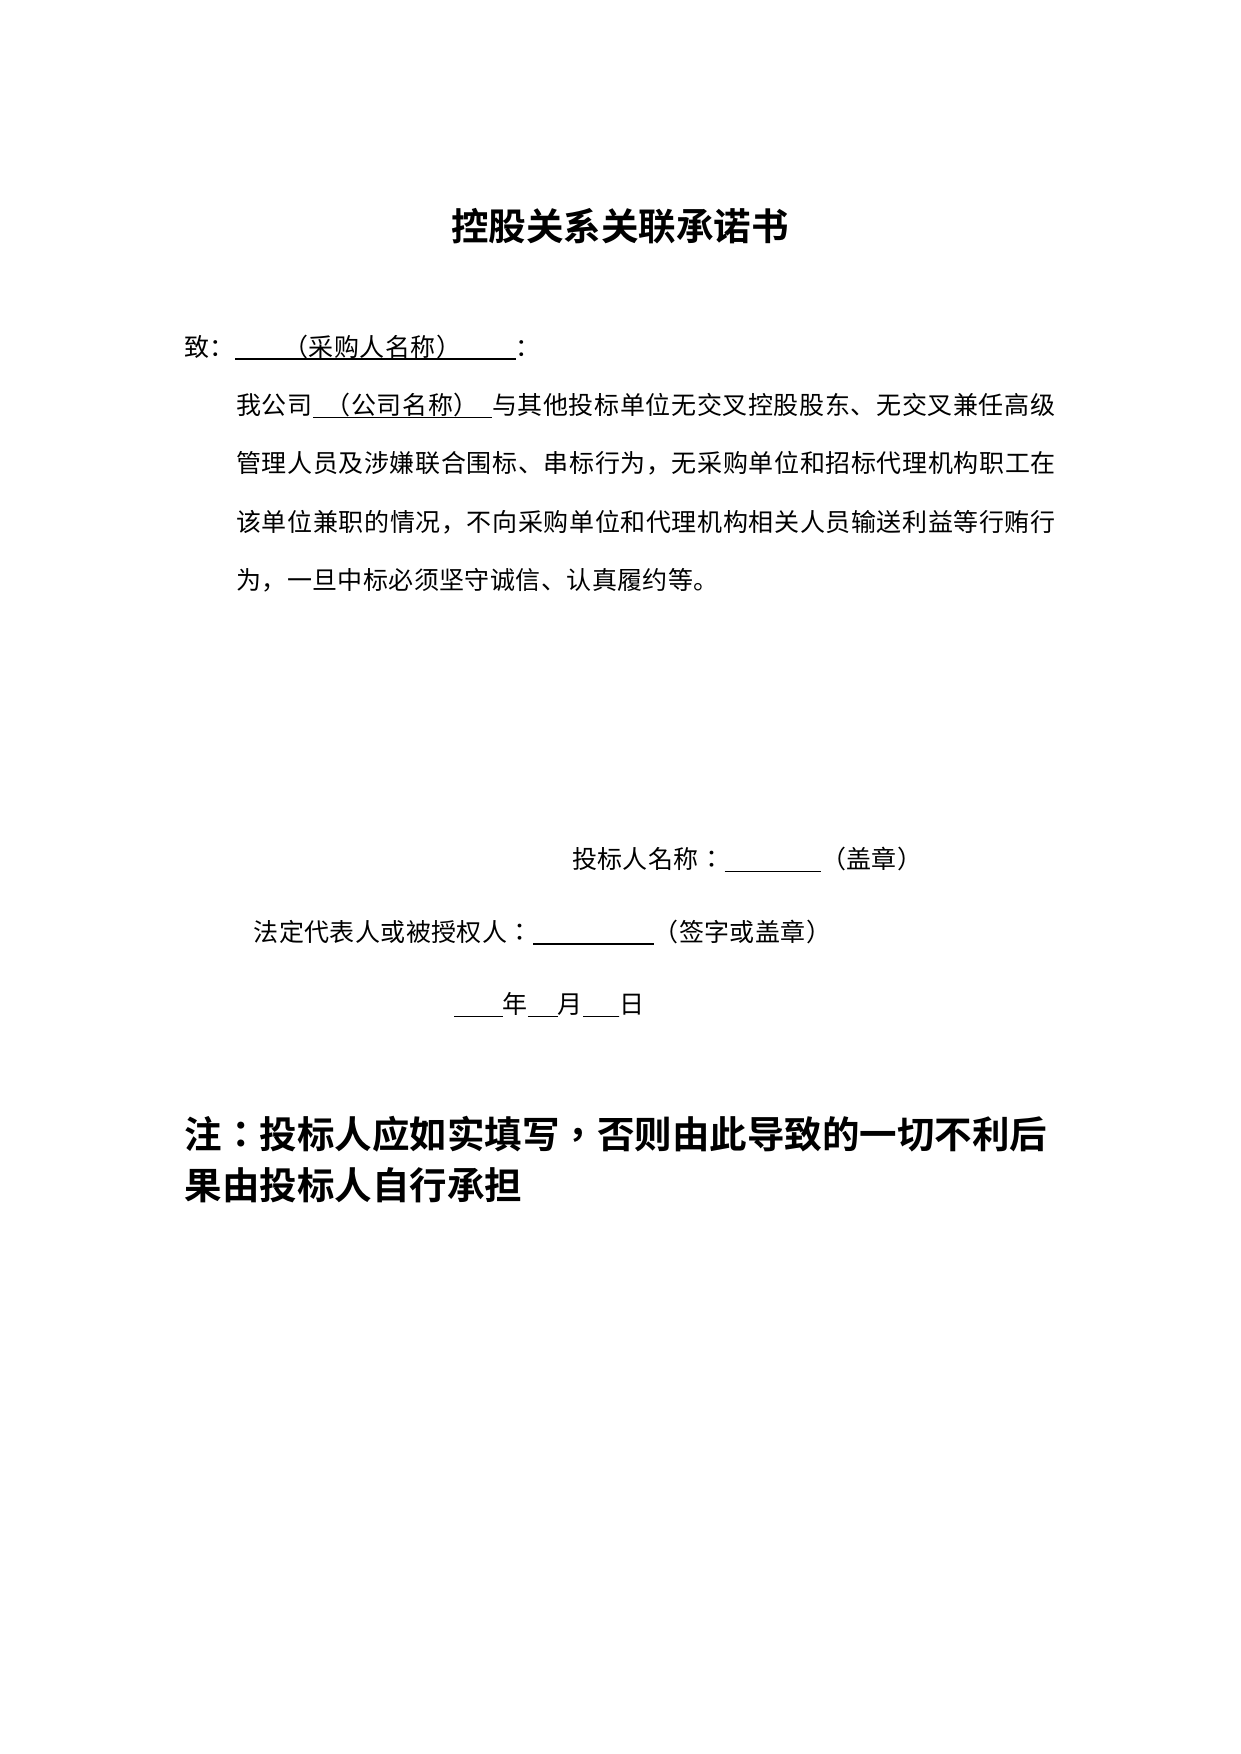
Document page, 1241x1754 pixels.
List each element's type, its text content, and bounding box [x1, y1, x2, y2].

text 注：投标人应如实填写，否则由此导致的一切不利后果由投标人自行承担 [184, 1108, 1055, 1210]
text 致： （采购人名称） ： 我公司 （公司名称） 与其他投标单位无交叉控股股东、无交叉兼任高级管理人员及涉嫌联合围标、串标行为，无采购单位和招标代理机构职工在该单位兼职的情况，不向采购单位和代理机构相关人员输送利益等行贿行为，一旦中标必须坚守诚信、认真履约等。 [184, 309, 1055, 601]
text 控股关系关联承诺书 [184, 200, 1055, 251]
text 投标人名称： （盖章） 法定代表人或被授权人： （签字或盖章） 年 月 日 [184, 839, 1055, 1021]
